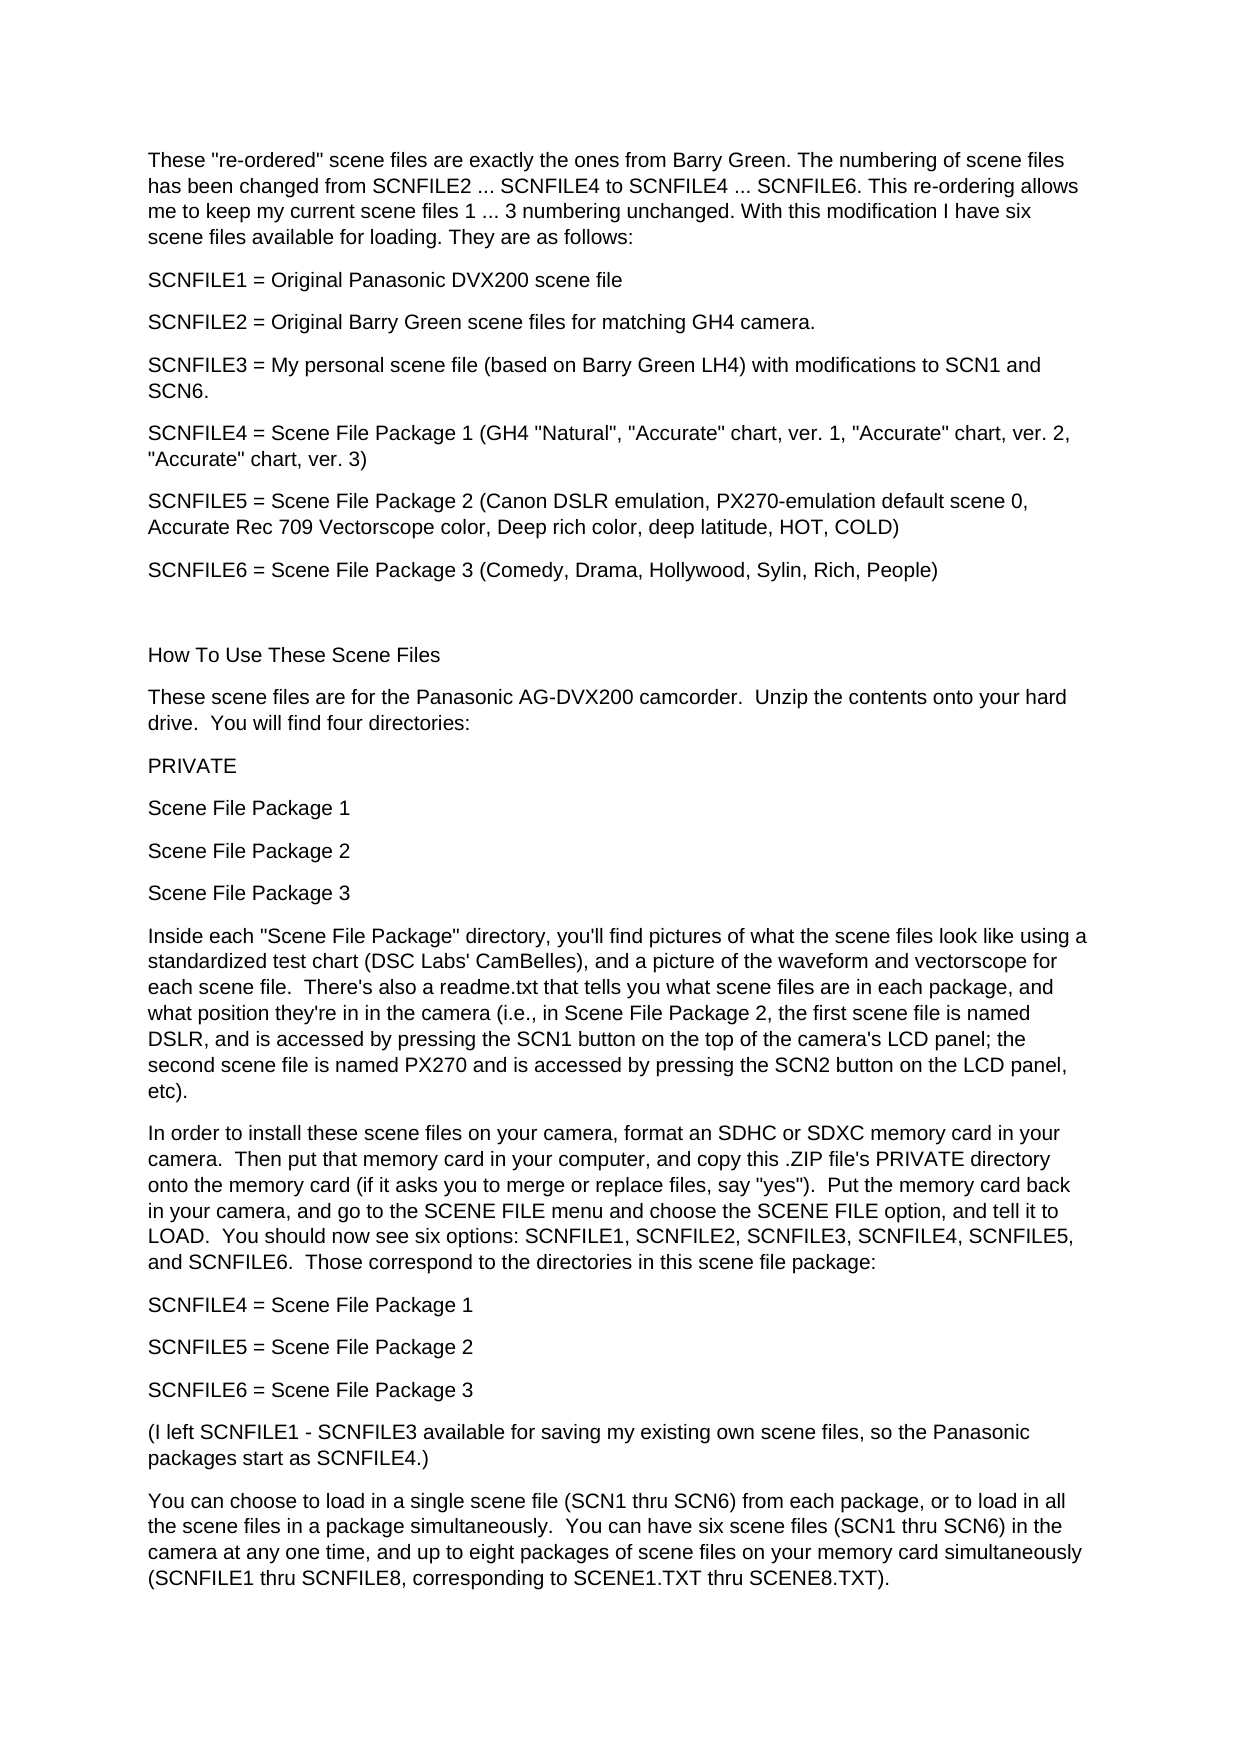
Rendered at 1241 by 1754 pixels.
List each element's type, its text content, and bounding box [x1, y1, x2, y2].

text SCNFILE5 = Scene File Package 2 [148, 1335, 1093, 1359]
text SCNFILE6 = Scene File Package 3 (Comedy, Drama, Hollywood, Sylin, Rich, People) [148, 558, 1093, 582]
text SCNFILE1 = Original Panasonic DVX200 scene file [148, 268, 1093, 292]
text SCNFILE4 = Scene File Package 1 (GH4 "Natural", "Accurate" chart, ver. 1, "Accurate" chart, ver. 2, "Accurate" chart, ver. 3) [148, 421, 1093, 471]
text Scene File Package 3 [148, 881, 1093, 905]
text SCNFILE2 = Original Barry Green scene files for matching GH4 camera. [148, 310, 1093, 334]
text These "re-ordered" scene files are exactly the ones from Barry Green. The numbering of scene files has been changed from SCNFILE2 ... SCNFILE4 to SCNFILE4 ... SCNFILE6. This re-ordering allows me to keep my current scene files 1 ... 3 numbering unchanged. With this modification I have six scene files available for loading. They are as follows: [148, 148, 1093, 249]
text SCNFILE4 = Scene File Package 1 [148, 1293, 1093, 1317]
text SCNFILE6 = Scene File Package 3 [148, 1378, 1093, 1402]
text You can choose to load in a single scene file (SCN1 thru SCN6) from each package, or to load in all the scene files in a package simultaneously. You can have six scene files (SCN1 thru SCN6) in the camera at any one time, and up to eight packages of scene files on your memory card simultaneously (SCNFILE1 thru SCNFILE8, corresponding to SCENE1.TXT thru SCENE8.TXT). [148, 1488, 1093, 1590]
text (I left SCNFILE1 - SCNFILE3 available for saving my existing own scene files, so the Panasonic packages start as SCNFILE4.) [148, 1420, 1093, 1470]
text PRIVATE [148, 753, 1093, 777]
text SCNFILE5 = Scene File Package 2 (Canon DSLR emulation, PX270-emulation default scene 0, Accurate Rec 709 Vectorscope color, Deep rich color, deep latitude, HOT, COLD) [148, 489, 1093, 539]
text SCNFILE3 = My personal scene file (based on Barry Green LH4) with modifications to SCN1 and SCN6. [148, 353, 1093, 402]
text Scene File Package 1 [148, 796, 1093, 820]
text Scene File Package 2 [148, 838, 1093, 862]
text These scene files are for the Panasonic AG-DVX200 camcorder. Unzip the contents onto your hard drive. You will find four directories: [148, 685, 1093, 735]
text How To Use These Scene Files [148, 643, 1093, 667]
text Inside each "Scene File Package" directory, you'll find pictures of what the scene files look like using a standardized test chart (DSC Labs' CamBelles), and a picture of the waveform and vectorscope for each scene file. There's also a readme.txt that tells you what scene files are in each package, and what position they're in in the camera (i.e., in Scene File Package 2, the first scene file is named DSLR, and is accessed by pressing the SCN1 button on the top of the camera's LCD panel; the second scene file is named PX270 and is accessed by pressing the SCN2 button on the LCD panel, etc). [148, 923, 1093, 1102]
text In order to install these scene files on your camera, format an SDHC or SDXC memory card in your camera. Then put that memory card in your computer, and copy this .ZIP file's PRIVATE directory onto the memory card (if it asks you to merge or replace files, say "yes"). Put the memory card back in your camera, and go to the SCENE FILE menu and choose the SCENE FILE option, and tell it to LOAD. You should now see six options: SCNFILE1, SCNFILE2, SCNFILE3, SCNFILE4, SCNFILE5, and SCNFILE6. Those correspond to the directories in this scene file package: [148, 1121, 1093, 1274]
